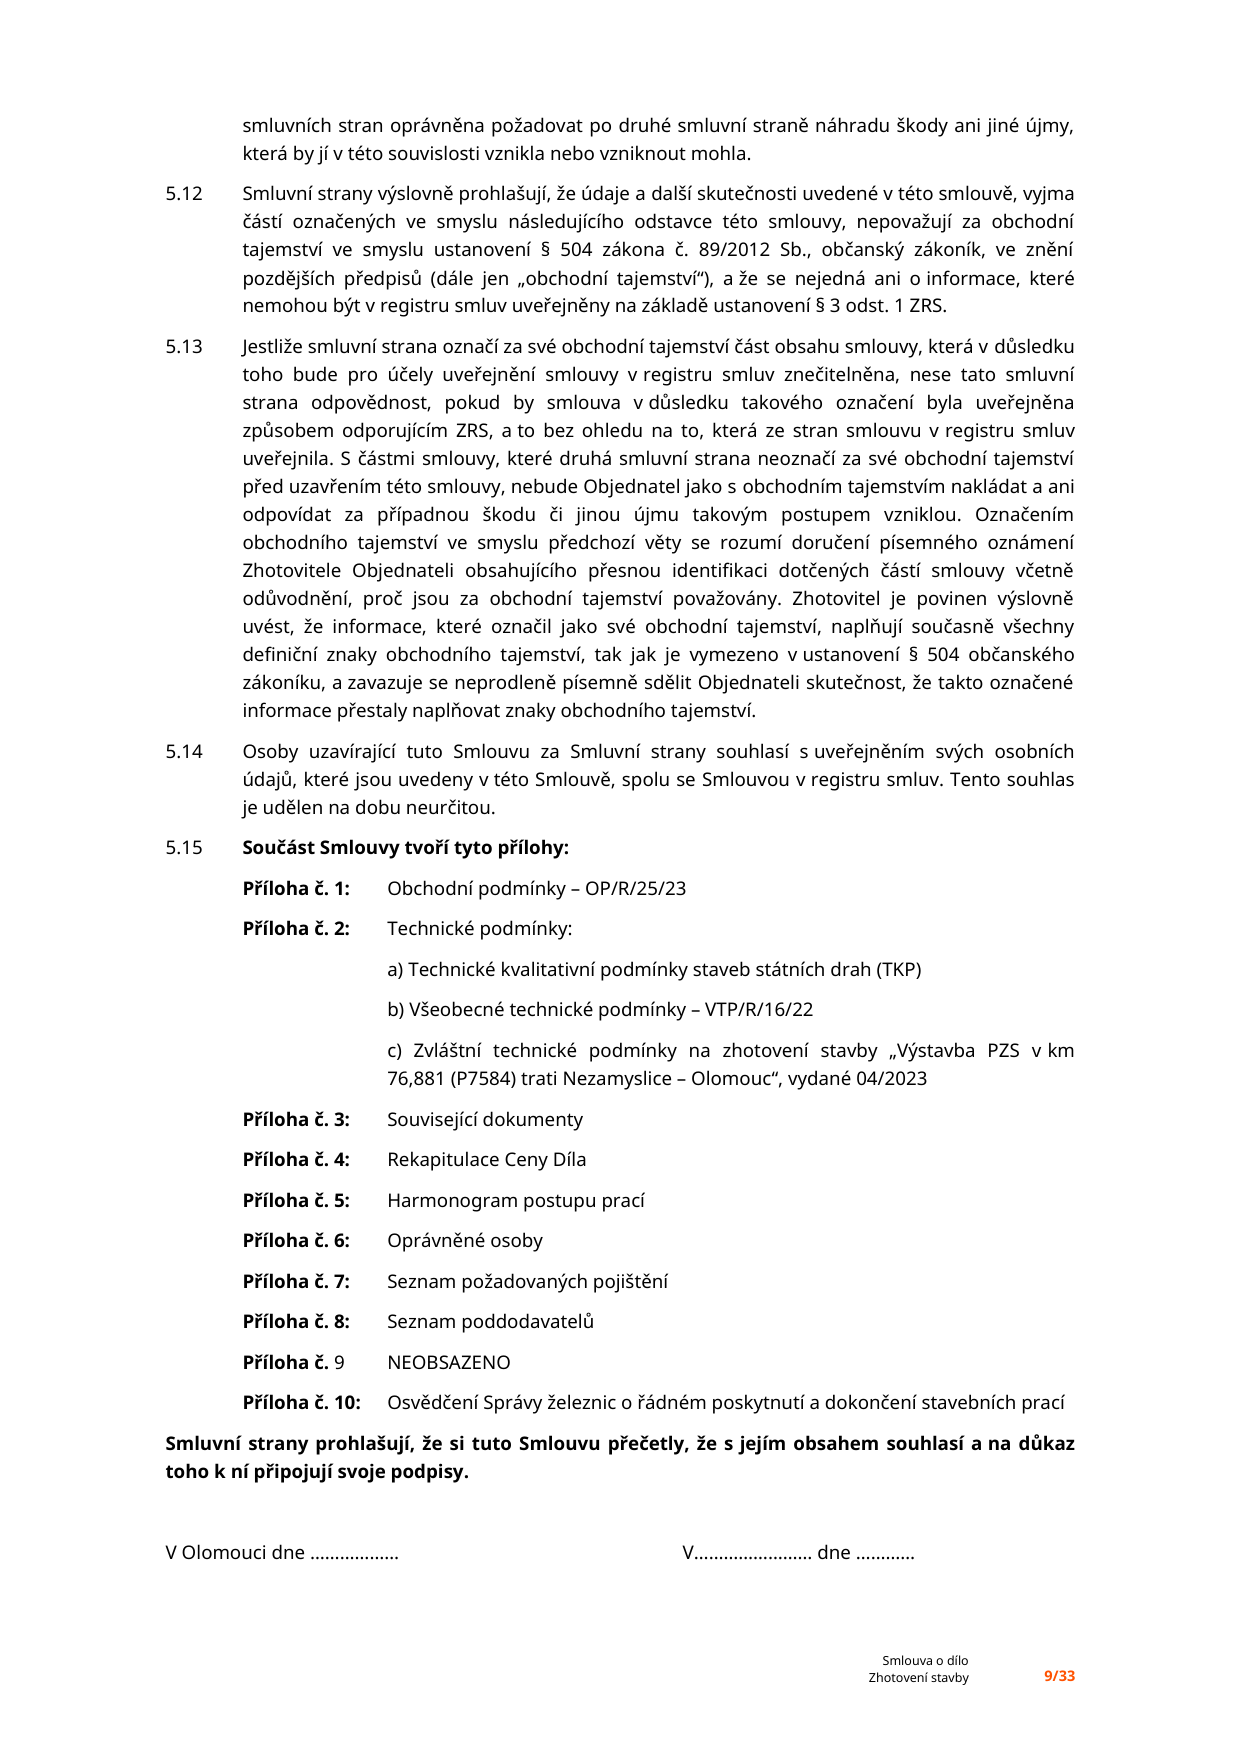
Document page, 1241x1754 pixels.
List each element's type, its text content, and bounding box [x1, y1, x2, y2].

text a) Technické kvalitativní podmínky staveb státních drah (TKP) [387, 956, 1075, 982]
text Příloha č. 7: Seznam požadovaných pojištění [242, 1268, 1075, 1293]
text Smluvní strany výslovně prohlašují, že údaje a další skutečnosti uvedené v této smlouvě, vyjma částí označených ve smyslu následujícího odstavce této smlouvy, nepovažují za obchodní tajemství ve smyslu ustanovení § 504 zákona č. 89/2012 Sb., občanský zákoník, ve znění pozdějších předpisů (dále jen „obchodní tajemství“), a že se nejedná ani o informace, které nemohou být v registru smluv uveřejněny na základě ustanovení § 3 odst. 1 ZRS. [165, 181, 1075, 318]
text Příloha č. 3: Související dokumenty [242, 1106, 1075, 1131]
text Součást Smlouvy tvoří tyto přílohy: [165, 835, 1075, 860]
text Příloha č. 8: Seznam poddodavatelů [242, 1308, 1075, 1334]
text Příloha č. 6: Oprávněné osoby [242, 1227, 1075, 1253]
text Příloha č. 2: Technické podmínky: [242, 916, 1075, 941]
text c) Zvláštní technické podmínky na zhotovení stavby „Výstavba PZS v km 76,881 (P7584) trati Nezamyslice – Olomouc“, vydané 04/2023 [387, 1037, 1075, 1091]
text Příloha č. 4: Rekapitulace Ceny Díla [242, 1146, 1075, 1172]
text Příloha č. 9 NEOBSAZENO [242, 1349, 1075, 1374]
text Příloha č. 5: Harmonogram postupu prací [242, 1187, 1075, 1212]
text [165, 112, 1075, 166]
text V Olomouci dne ……………… V…………………… dne ………… [165, 1539, 1075, 1564]
text Příloha č. 1: Obchodní podmínky – OP/R/25/23 [242, 875, 1075, 901]
text b) Všeobecné technické podmínky – VTP/R/16/22 [387, 997, 1075, 1022]
text Osoby uzavírající tuto Smlouvu za Smluvní strany souhlasí s uveřejněním svých osobních údajů, které jsou uvedeny v této Smlouvě, spolu se Smlouvou v registru smluv. Tento souhlas je udělen na dobu neurčitou. [165, 738, 1075, 820]
text Smluvní strany prohlašují, že si tuto Smlouvu přečetly, že s jejím obsahem souhlasí a na důkaz toho k ní připojují svoje podpisy. [165, 1430, 1075, 1483]
text Jestliže smluvní strana označí za své obchodní tajemství část obsahu smlouvy, která v důsledku toho bude pro účely uveřejnění smlouvy v registru smluv znečitelněna, nese tato smluvní strana odpovědnost, pokud by smlouva v důsledku takového označení byla uveřejněna způsobem odporujícím ZRS, a to bez ohledu na to, která ze stran smlouvu v registru smluv uveřejnila. S částmi smlouvy, které druhá smluvní strana neoznačí za své obchodní tajemství před uzavřením této smlouvy, nebude Objednatel jako s obchodním tajemstvím nakládat a ani odpovídat za případnou škodu či jinou újmu takovým postupem vzniklou. Označením obchodního tajemství ve smyslu předchozí věty se rozumí doručení písemného oznámení Zhotovitele Objednateli obsahujícího přesnou identifikaci dotčených částí smlouvy včetně odůvodnění, proč jsou za obchodní tajemství považovány. Zhotovitel je povinen výslovně uvést, že informace, které označil jako své obchodní tajemství, naplňují současně všechny definiční znaky obchodního tajemství, tak jak je vymezeno v ustanovení § 504 občanského zákoníku, a zavazuje se neprodleně písemně sdělit Objednateli skutečnost, že takto označené informace přestaly naplňovat znaky obchodního tajemství. [165, 333, 1075, 723]
text Příloha č. 10: Osvědčení Správy železnic o řádném poskytnutí a dokončení stavebních prací [242, 1389, 1075, 1415]
